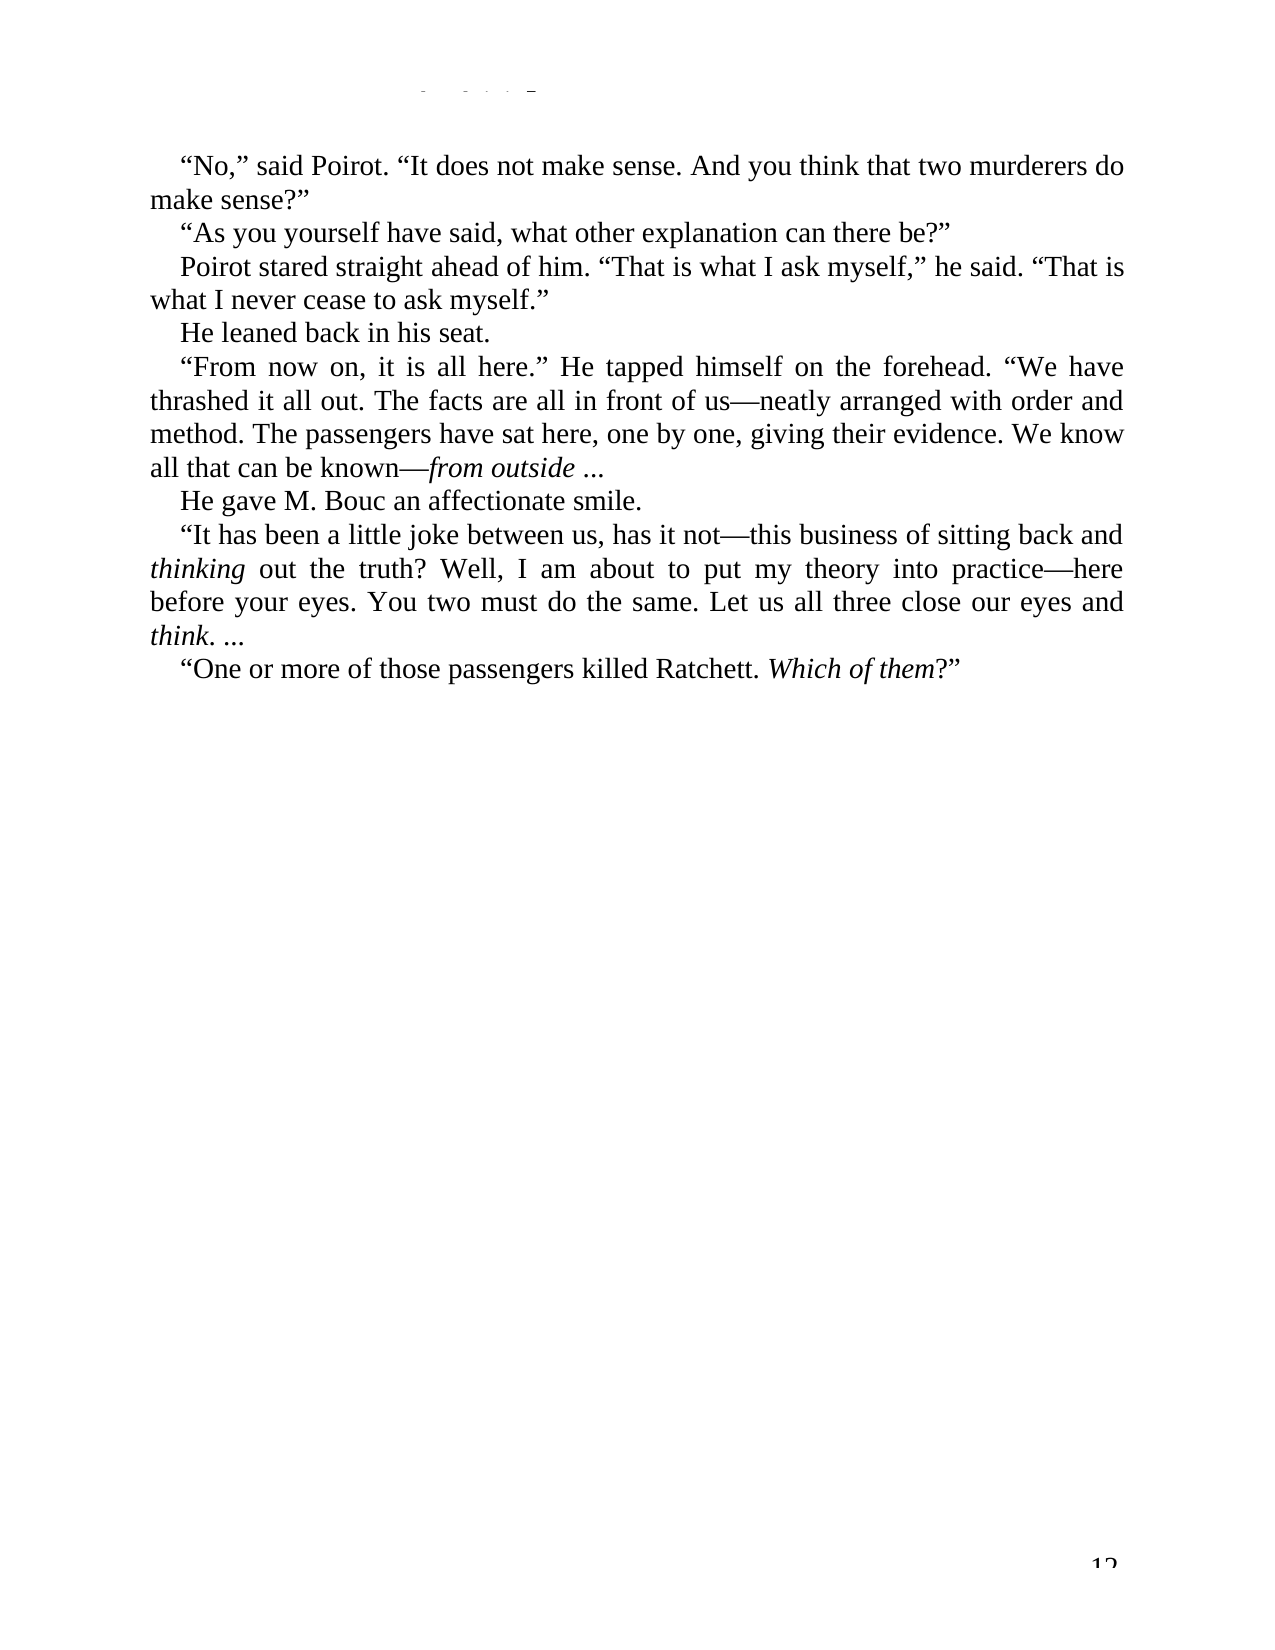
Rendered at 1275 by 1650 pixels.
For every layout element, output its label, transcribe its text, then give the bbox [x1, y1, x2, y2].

text He gave M. Bouc an affectionate smile. [180, 484, 1137, 517]
text “No,” said Poirot. “It does not make sense. And you think that two murderers do make sense?” [150, 148, 1125, 215]
text “As you yourself have said, what other explanation can there be?” [180, 215, 1137, 249]
text He leaned back in his seat. [180, 316, 1137, 349]
text “It has been a little joke between us, has it not—this business of sitting back and thinking out the truth? Well, I am about to put my theory into practice—here before your eyes. You two must do the same. Let us all three close our eyes and think. ... [150, 517, 1125, 651]
text Poirot stared straight ahead of him. “That is what I ask myself,” he said. “That is what I never cease to ask myself.” [150, 249, 1125, 316]
text “One or more of those passengers killed Ratchett. Which of them?” [180, 651, 1137, 685]
text “From now on, it is all here.” He tapped himself on the forehead. “We have thrashed it all out. The facts are all in front of us—neatly arranged with order and method. The passengers have sat here, one by one, giving their evidence. We know all that can be known—from outside ... [150, 349, 1125, 484]
